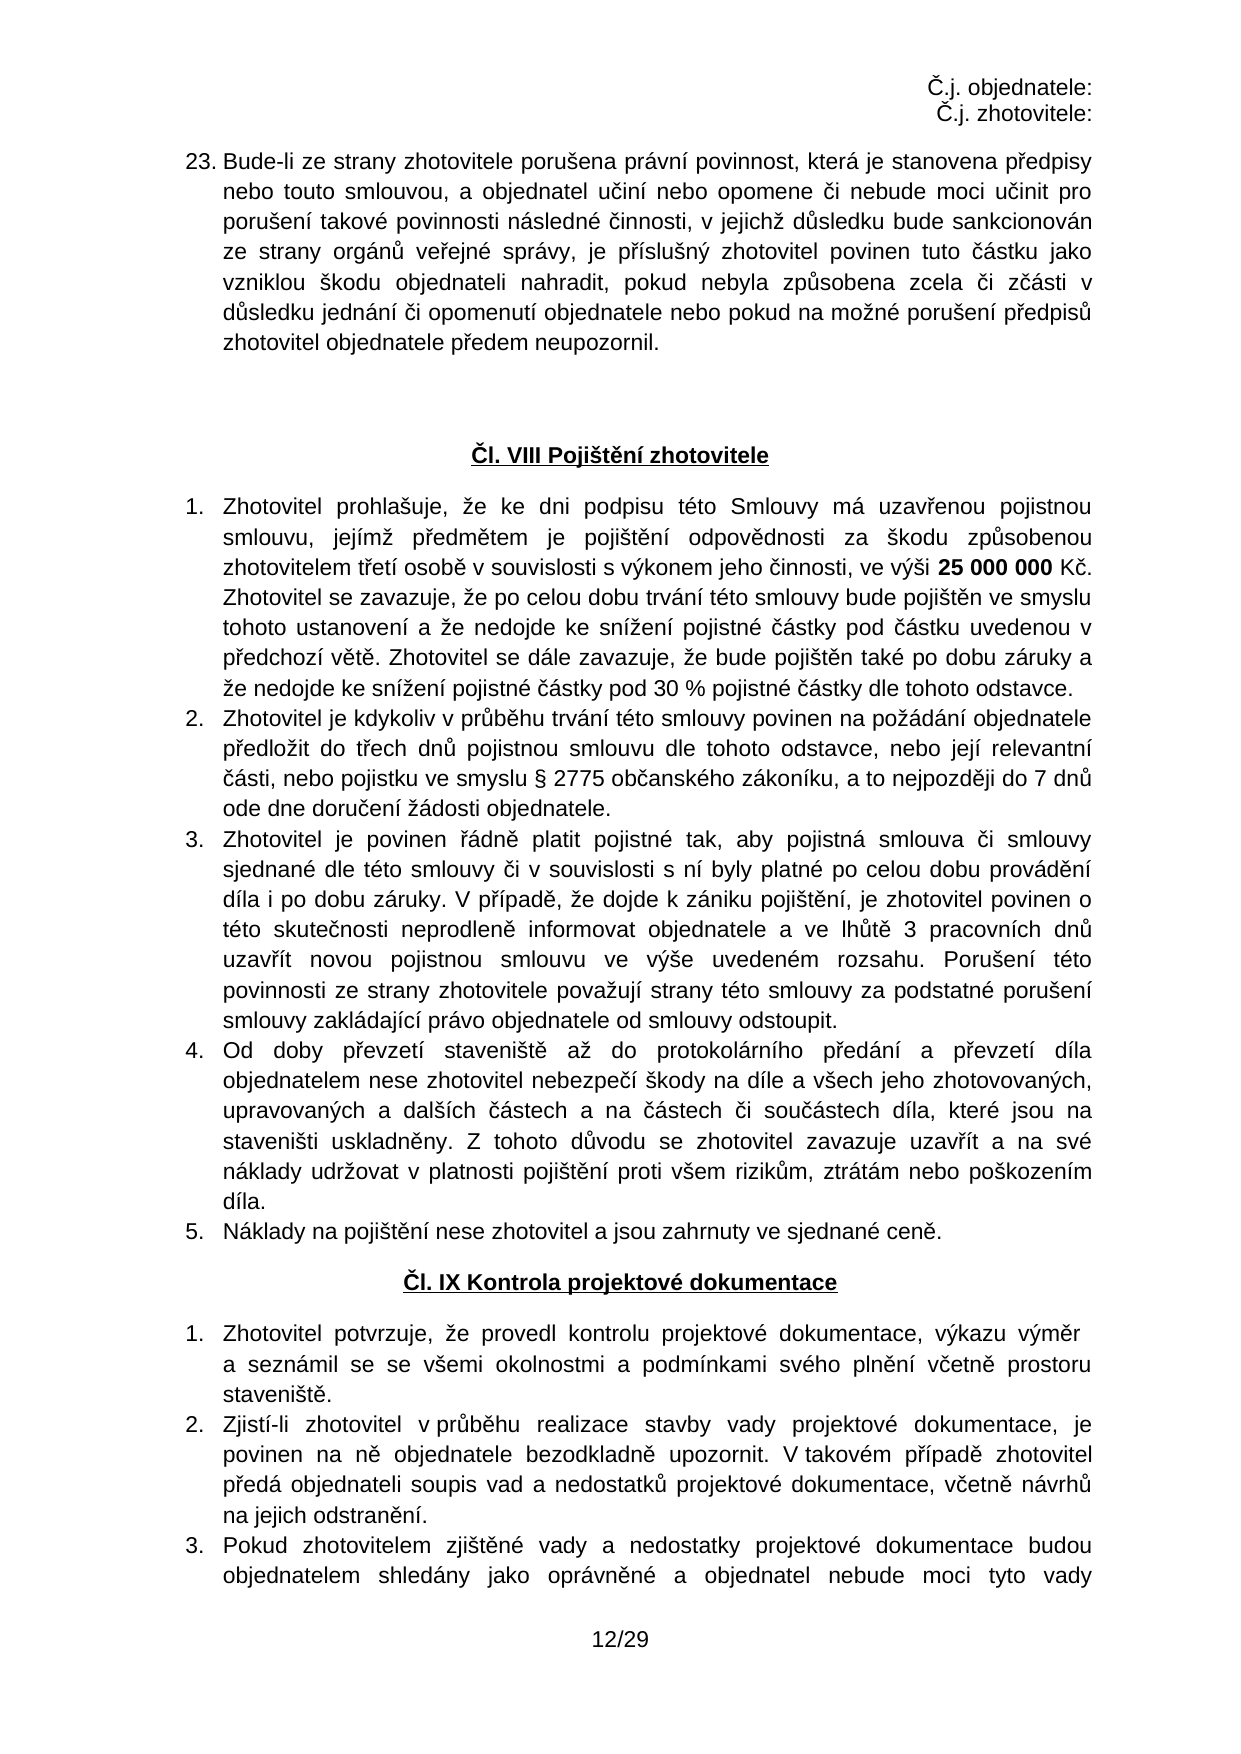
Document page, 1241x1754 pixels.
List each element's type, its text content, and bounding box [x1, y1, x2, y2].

list Zhotovitel prohlašuje, že ke dni podpisu této Smlouvy má uzavřenou pojistnou smlouvu, jejímž předmětem je pojištění odpovědnosti za škodu způsobenou zhotovitelem třetí osobě v souvislosti s výkonem jeho činnosti, ve výši 25 000 000 Kč. Zhotovitel se zavazuje, že po celou dobu trvání této smlouvy bude pojištěn ve smyslu tohoto ustanovení a že nedojde ke snížení pojistné částky pod částku uvedenou v předchozí větě. Zhotovitel se dále zavazuje, že bude pojištěn také po dobu záruky a že nedojde ke snížení pojistné částky pod 30 % pojistné částky dle tohoto odstavce. [185, 493, 1093, 701]
list Bude-li ze strany zhotovitele porušena právní povinnost, která je stanovena předpisy nebo touto smlouvou, a objednatel učiní nebo opomene či nebude moci učinit pro porušení takové povinnosti následné činnosti, v jejichž důsledku bude sankcionován ze strany orgánů veřejné správy, je příslušný zhotovitel povinen tuto částku jako vzniklou škodu objednateli nahradit, pokud nebyla způsobena zcela či zčásti v důsledku jednání či opomenutí objednatele nebo pokud na možné porušení předpisů zhotovitel objednatele předem neupozornil. [185, 148, 1093, 355]
list Náklady na pojištění nese zhotovitel a jsou zahrnuty ve sjednané ceně. [185, 1218, 1093, 1245]
list Zhotovitel potvrzuje, že provedl kontrolu projektové dokumentace, výkazu výměr a seznámil se se všemi okolnostmi a podmínkami svého plnění včetně prostoru staveniště. [185, 1320, 1093, 1407]
list Zhotovitel je kdykoliv v průběhu trvání této smlouvy povinen na požádání objednatele předložit do třech dnů pojistnou smlouvu dle tohoto odstavce, nebo její relevantní části, nebo pojistku ve smyslu § 2775 občanského zákoníku, a to nejpozději do 7 dnů ode dne doručení žádosti objednatele. [185, 705, 1093, 822]
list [185, 1532, 1093, 1588]
text Čl. VIII Pojištění zhotovitele [148, 442, 1093, 469]
list Zhotovitel je povinen řádně platit pojistné tak, aby pojistná smlouva či smlouvy sjednané dle této smlouvy či v souvislosti s ní byly platné po celou dobu provádění díla i po dobu záruky. V případě, že dojde k zániku pojištění, je zhotovitel povinen o této skutečnosti neprodleně informovat objednatele a ve lhůtě 3 pracovních dnů uzavřít novou pojistnou smlouvu ve výše uvedeném rozsahu. Porušení této povinnosti ze strany zhotovitele považují strany této smlouvy za podstatné porušení smlouvy zakládající právo objednatele od smlouvy odstoupit. [185, 826, 1093, 1033]
text Čl. IX Kontrola projektové dokumentace [148, 1269, 1093, 1296]
list Od doby převzetí staveniště až do protokolárního předání a převzetí díla objednatelem nese zhotovitel nebezpečí škody na díle a všech jeho zhotovovaných, upravovaných a dalších částech a na částech či součástech díla, které jsou na staveništi uskladněny. Z tohoto důvodu se zhotovitel zavazuje uzavřít a na své náklady udržovat v platnosti pojištění proti všem rizikům, ztrátám nebo poškozením díla. [185, 1037, 1093, 1214]
list Zjistí-li zhotovitel v průběhu realizace stavby vady projektové dokumentace, je povinen na ně objednatele bezodkladně upozornit. V takovém případě zhotovitel předá objednateli soupis vad a nedostatků projektové dokumentace, včetně návrhů na jejich odstranění. [185, 1411, 1093, 1528]
